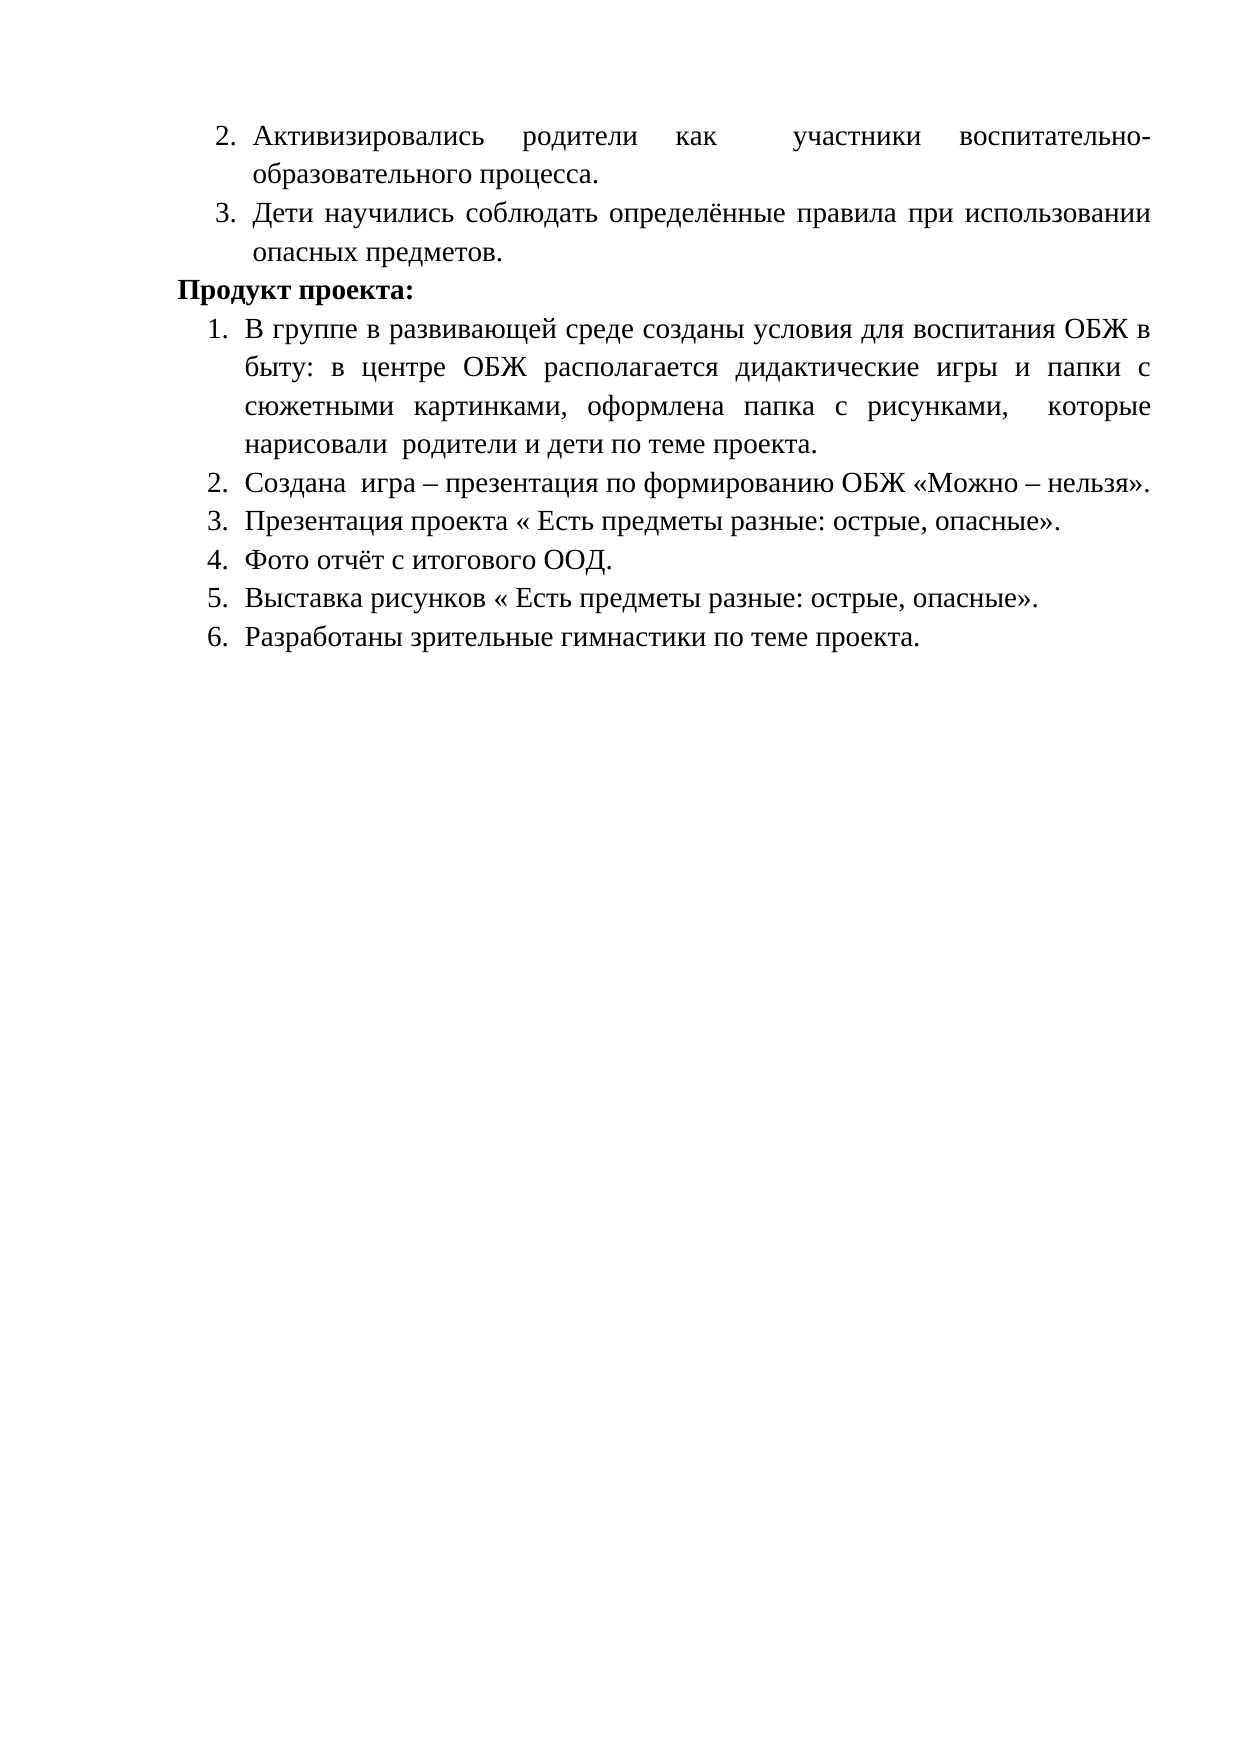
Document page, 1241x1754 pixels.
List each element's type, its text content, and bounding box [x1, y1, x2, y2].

list Презентация проекта « Есть предметы разные: острые, опасные». [207, 503, 1152, 537]
list Создана игра – презентация по формированию ОБЖ «Можно – нельзя». [207, 465, 1152, 498]
list В группе в развивающей среде созданы условия для воспитания ОБЖ в быту: в центре ОБЖ располагается дидактические игры и папки с сюжетными картинками, оформлена папка с рисунками, которые нарисовали родители и дети по теме проекта. [207, 311, 1152, 460]
list Фото отчёт с итогового ООД. [207, 542, 1152, 576]
list Разработаны зрительные гимнастики по теме проекта. [207, 619, 1152, 653]
list Активизировались родители как участники воспитательно-образовательного процесса. [215, 118, 1152, 190]
list Дети научились соблюдать определённые правила при использовании опасных предметов. [215, 195, 1152, 267]
text Продукт проекта: [177, 272, 1152, 306]
list Выставка рисунков « Есть предметы разные: острые, опасные». [207, 581, 1152, 614]
